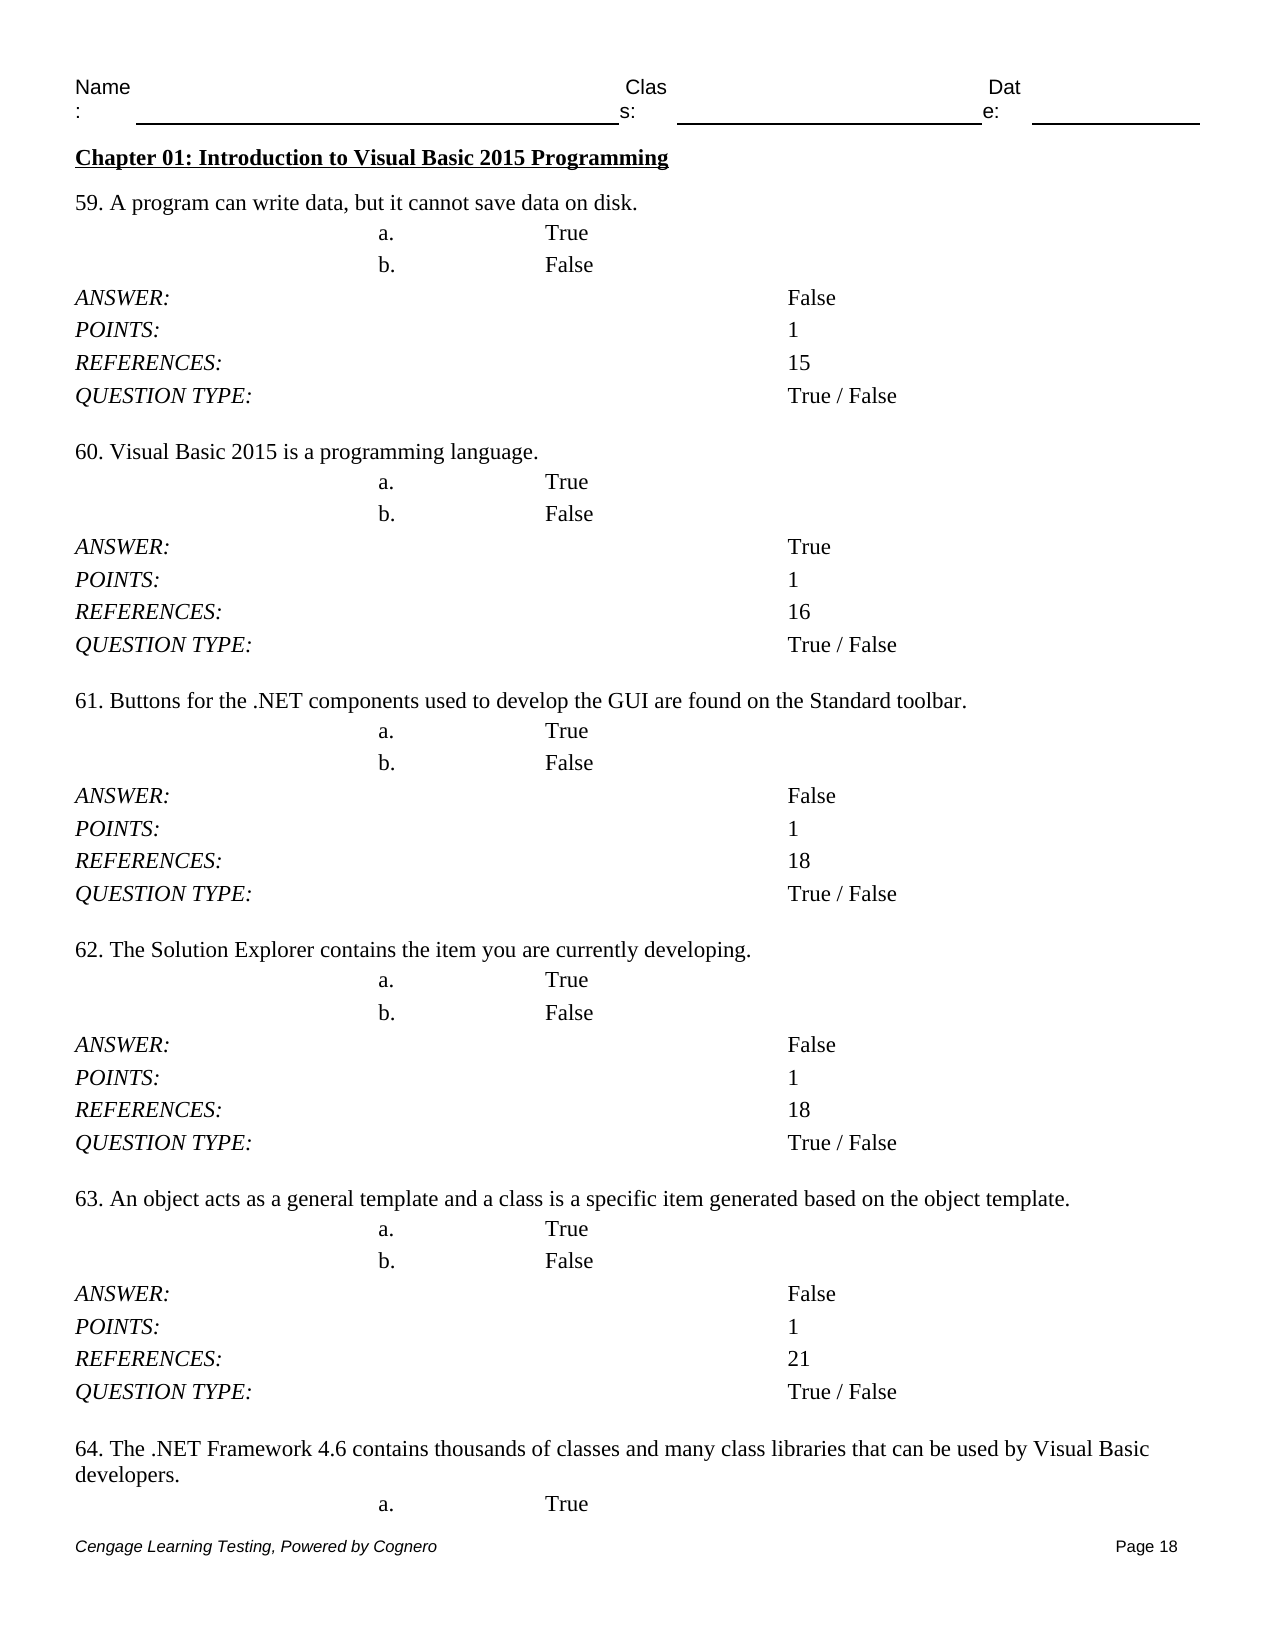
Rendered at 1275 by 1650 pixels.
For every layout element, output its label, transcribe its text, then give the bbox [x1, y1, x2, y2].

table_header 63. An object acts as a general template and a class is a specific item generated based on the object template.​ [75, 1212, 1200, 1408]
table_header 60. Visual Basic 2015 is a programming language.​ [75, 465, 1200, 660]
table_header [75, 1487, 1200, 1520]
table_header 59. A program can write data, but it cannot save data on disk.​ [75, 216, 1200, 411]
table_header 61. Buttons for the .NET components used to develop the GUI are found on the Standard toolbar.​ [75, 714, 1200, 909]
table_header 62. The Solution Explorer contains the item you are currently developing.​ [75, 963, 1200, 1158]
